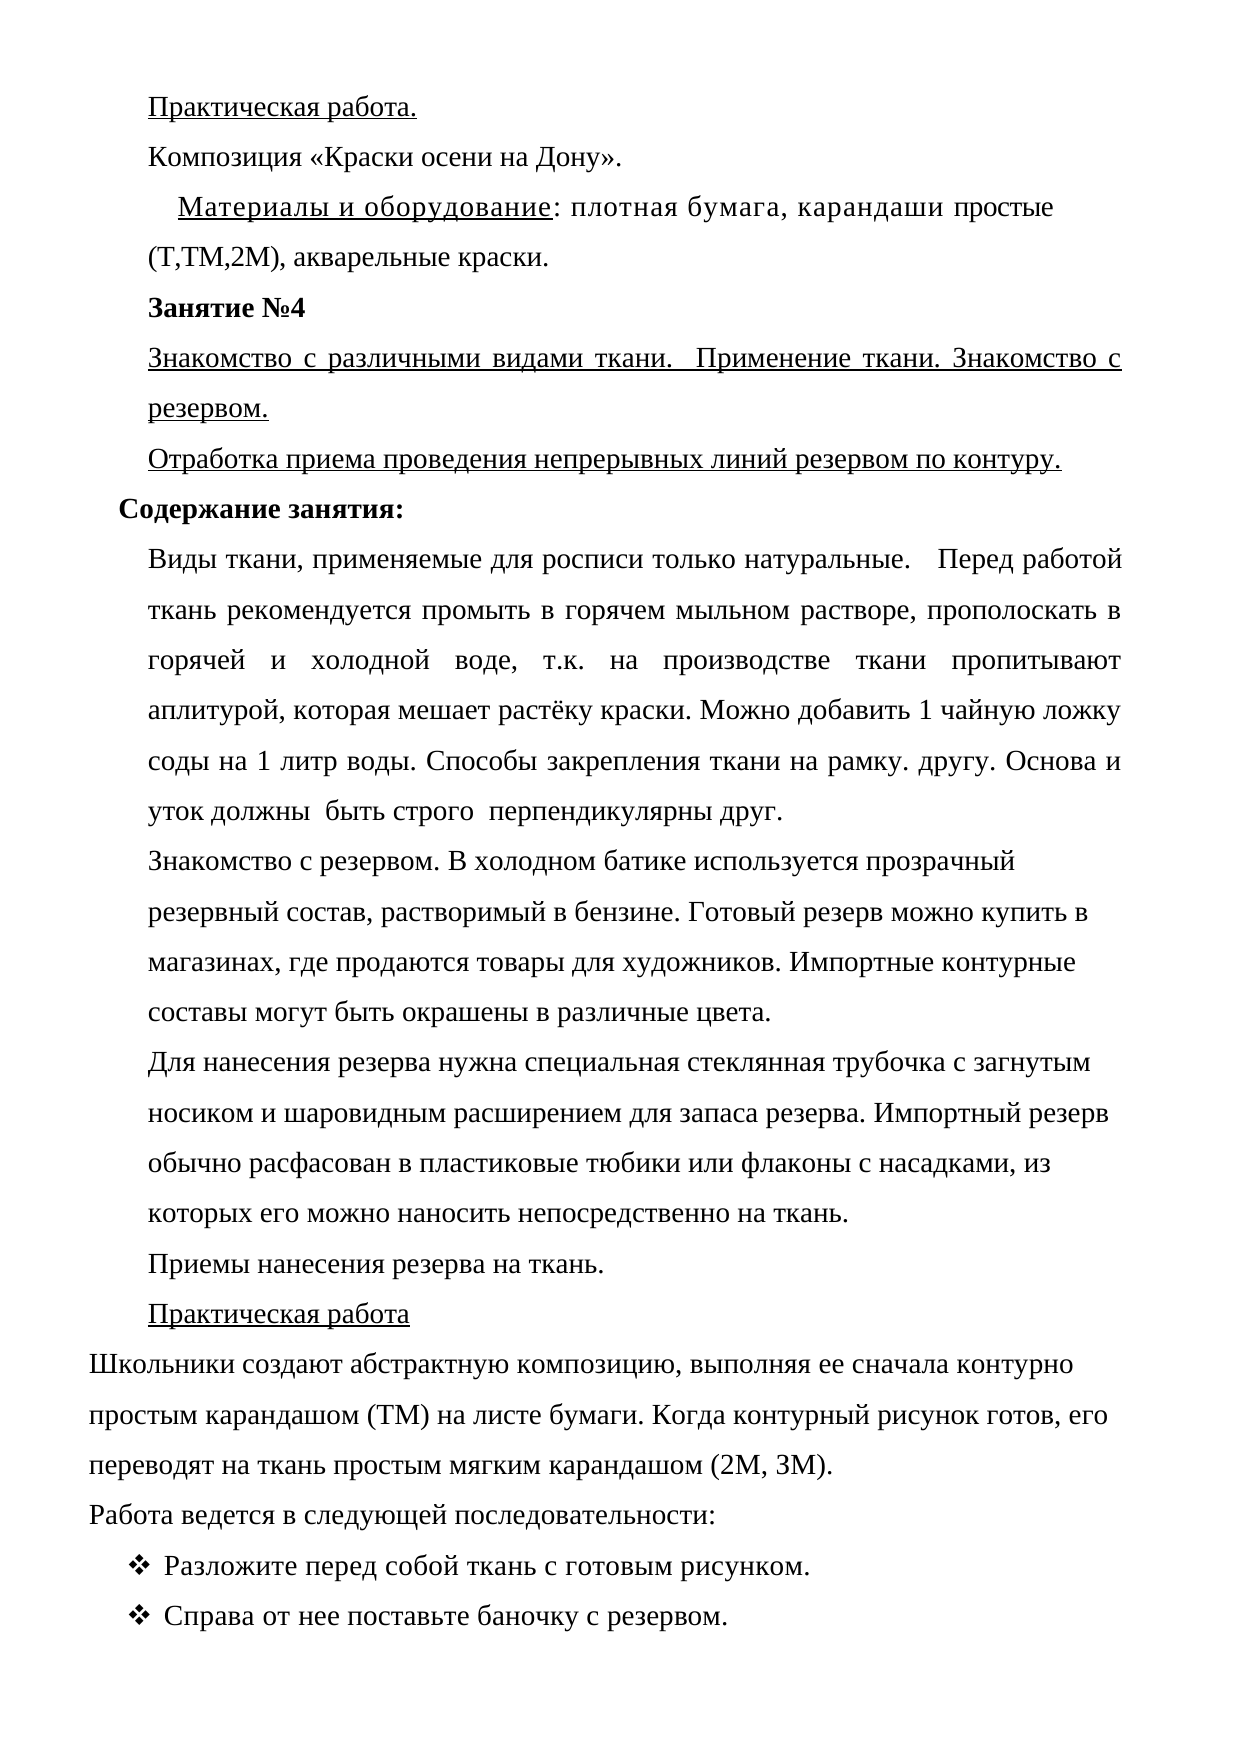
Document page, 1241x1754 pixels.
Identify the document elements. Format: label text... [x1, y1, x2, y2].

text Знакомство с различными видами ткани. Применение ткани. Знакомство с резервом. [148, 340, 1122, 369]
text Знакомство с резервом. В холодном батике используется прозрачный резервный состав, растворимый в бензине. Готовый резерв можно купить в магазинах, где продаются товары для художников. Импортные контурные составы могут быть окрашены в различные цвета. [148, 843, 1122, 1028]
text Материалы и оборудование: плотная бумага, карандаши простые (Т,ТМ,2М), акварельные краски. [148, 189, 1122, 273]
text Занятие №4 [148, 290, 1122, 323]
text Виды ткани, применяемые для росписи только натуральные. Перед работой ткань рекомендуется промыть в горячем мыльном растворе, прополоскать в горячей и холодной воде, т.к. на производстве ткани пропитывают аплитурой, которая мешает растёку краски. Можно добавить 1 чайную ложку соды на воды. Способы закрепления ткани на рамку. другу. Основа и уток должны быть строго перпендикулярны друг. [148, 541, 1122, 827]
text Композиция «Краски осени на Дону». [148, 139, 1187, 172]
text Практическая работа [148, 1296, 1122, 1330]
text Для нанесения резерва нужна специальная стеклянная трубочка с загнутым носиком и шаровидным расширением для запаса резерва. Импортный резерв обычно расфасован в пластиковые тюбики или флаконы с насадками, из которых его можно наносить непосредственно на ткань. [148, 1044, 1122, 1229]
text Знакомство с различными видами ткани. Применение ткани. Знакомство с резервом. [148, 371, 1122, 424]
text Отработка приема проведения непрерывных линий резервом по контуру. [148, 441, 1122, 474]
list Разложите перед собой ткань с готовым рисунком. [126, 1548, 1122, 1581]
list Справа от нее поставьте баночку с резервом. [126, 1598, 1122, 1632]
text Приемы нанесения резерва на ткань. [148, 1246, 1122, 1279]
text Школьники создают абстрактную композицию, выполняя ее сначала контурно простым карандашом (ТМ) на листе бумаги. Когда контурный рисунок готов, его переводят на ткань простым мягким карандашом (2М, ЗМ). [89, 1346, 1122, 1481]
text Работа ведется в следующей последовательности: [89, 1497, 1122, 1531]
text Практическая работа. [148, 89, 1187, 122]
text Содержание занятия: [118, 491, 1187, 525]
